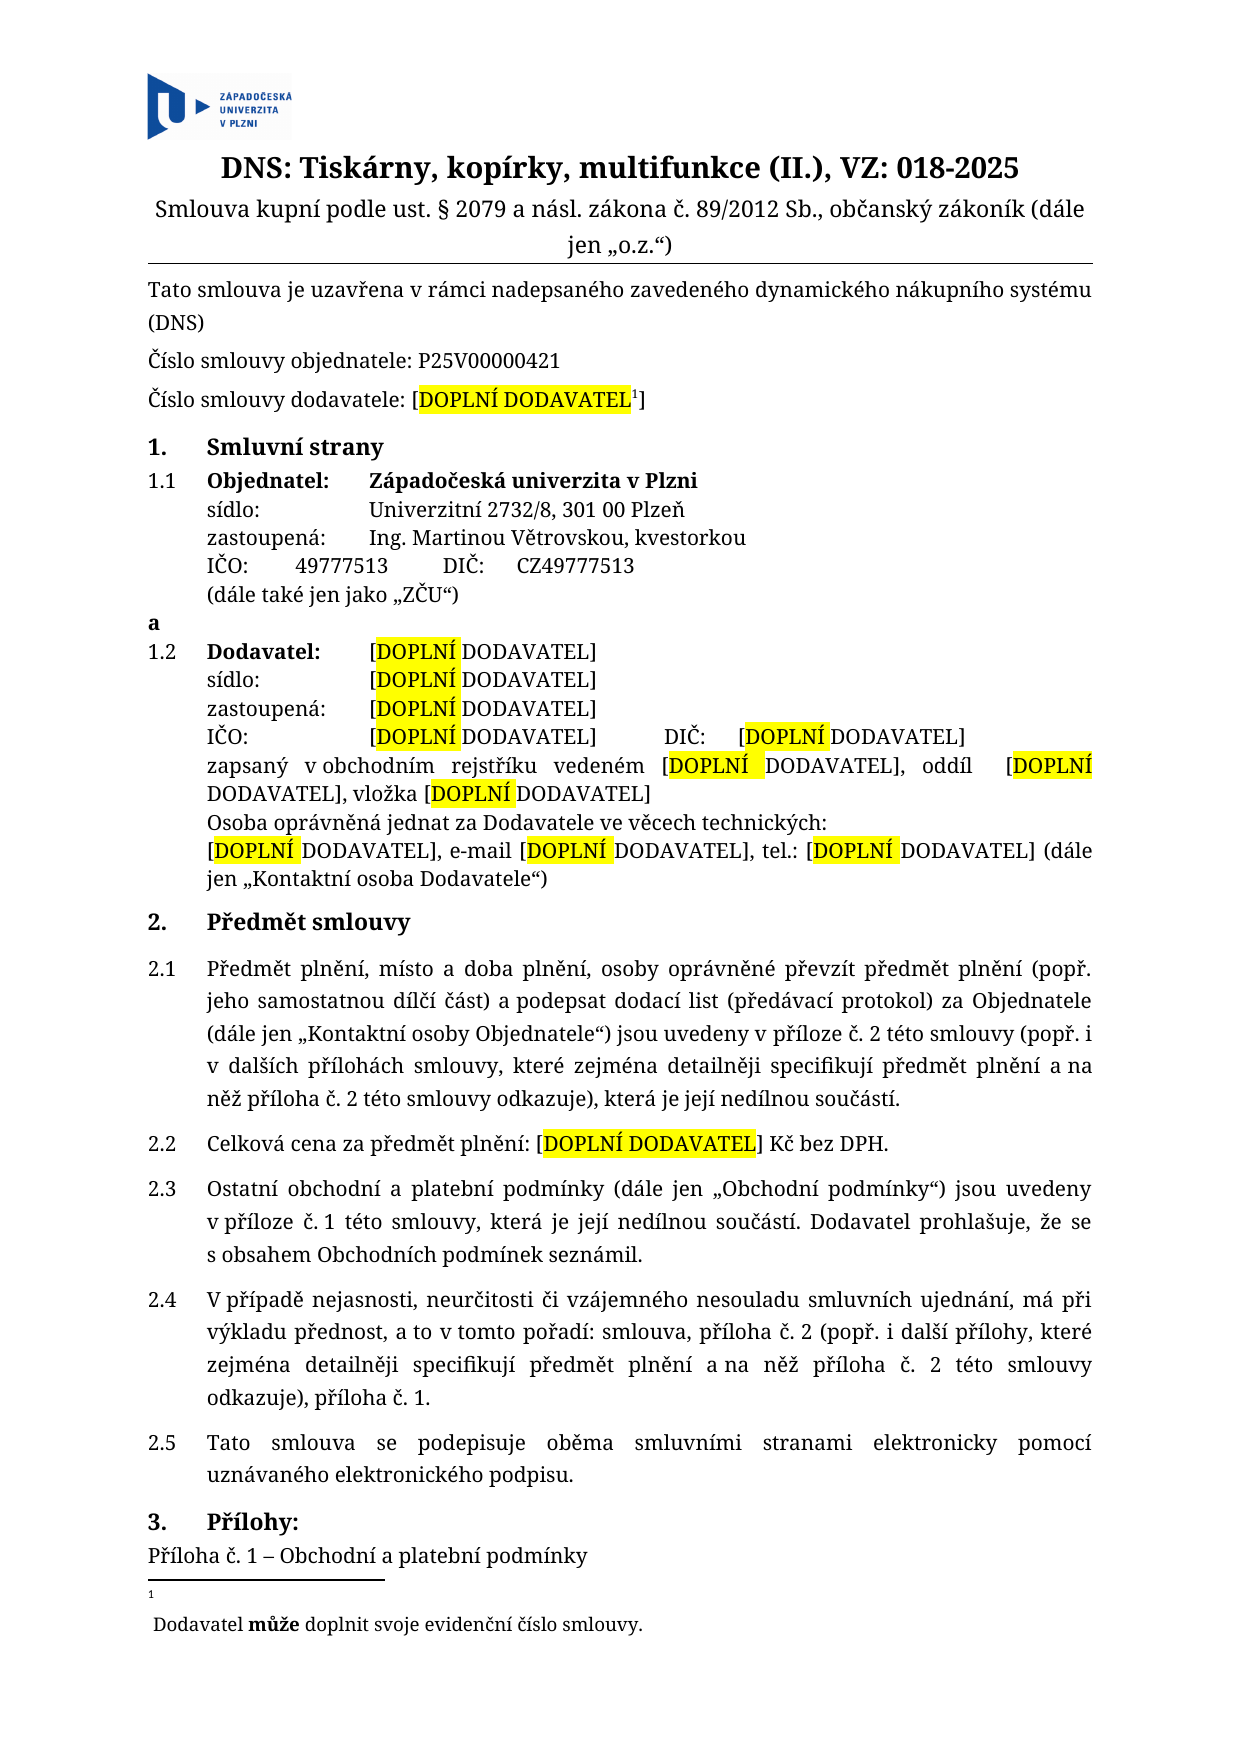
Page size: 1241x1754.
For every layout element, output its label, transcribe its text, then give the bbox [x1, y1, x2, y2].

list Přílohy: [148, 1505, 1093, 1537]
text Číslo smlouvy objednatele: P25V00000421 [148, 346, 1093, 375]
text Tato smlouva je uzavřena v rámci nadepsaného zavedeného dynamického nákupního systému (DNS) [148, 275, 1093, 336]
text sídlo: [DOPLNÍ DODAVATEL] [461, 665, 1093, 694]
text Číslo smlouvy dodavatele: [DOPLNÍ DODAVATEL] [148, 385, 419, 414]
text sídlo: [DOPLNÍ DODAVATEL] [207, 665, 376, 694]
text zastoupená: [DOPLNÍ DODAVATEL] [461, 694, 1093, 722]
picture [147, 73, 292, 140]
text IČO: [DOPLNÍ DODAVATEL] DIČ: [DOPLNÍ DODAVATEL] [830, 722, 1093, 751]
text zastoupená: [DOPLNÍ DODAVATEL] [207, 694, 376, 722]
text Číslo smlouvy dodavatele: [DOPLNÍ DODAVATEL] [631, 385, 1093, 414]
text zapsaný v obchodním rejstříku vedeném [DOPLNÍ DODAVATEL], oddíl [DOPLNÍ DODAVATEL], vložka [DOPLNÍ DODAVATEL] [207, 751, 1093, 808]
list Předmět plnění, místo a doba plnění, osoby oprávněné převzít předmět plnění (popř. jeho samostatnou dílčí část) a podepsat dodací list (předávací protokol) za Objednatele (dále jen „Kontaktní osoby Objednatele“) jsou uvedeny v příloze č. 2 této smlouvy (popř. i v dalších přílohách smlouvy, které zejména detailněji specifikují předmět plnění a na něž příloha č. 2 této smlouvy odkazuje), která je její nedílnou součástí. [148, 954, 1093, 1113]
list Celková cena za předmět plnění: [DOPLNÍ DODAVATEL] Kč bez DPH. [148, 1129, 543, 1158]
list Dodavatel: [DOPLNÍ DODAVATEL] [148, 637, 376, 665]
text IČO: [DOPLNÍ DODAVATEL] DIČ: [DOPLNÍ DODAVATEL] [207, 722, 376, 751]
text (dále také jen jako „ZČU“) [207, 580, 1093, 608]
list Předmět smlouvy [148, 905, 1093, 937]
list Celková cena za předmět plnění: [DOPLNÍ DODAVATEL] Kč bez DPH. [756, 1129, 1093, 1158]
text DNS: Tiskárny, kopírky, multifunkce (II.), VZ: 018-2025 [148, 148, 1093, 187]
list Smluvní strany [148, 430, 1093, 462]
text Smlouva kupní podle ust. § 2079 a násl. zákona č. 89/2012 Sb., občanský zákoník (dále jen „o.z.“) [148, 193, 1093, 263]
text a [148, 608, 1093, 637]
text Příloha č. 1 – Obchodní a platební podmínky [148, 1541, 1093, 1570]
text IČO: [DOPLNÍ DODAVATEL] DIČ: [DOPLNÍ DODAVATEL] [461, 722, 745, 751]
text zastoupená: Ing. Martinou Větrovskou, kvestorkou [207, 523, 1093, 552]
text [DOPLNÍ DODAVATEL], e-mail [DOPLNÍ DODAVATEL], tel.: [DOPLNÍ DODAVATEL] (dále jen „Kontaktní osoba Dodavatele“) [207, 836, 1093, 893]
list Tato smlouva se podepisuje oběma smluvními stranami elektronicky pomocí uznávaného elektronického podpisu. [148, 1428, 1093, 1489]
list Ostatní obchodní a platební podmínky (dále jen „Obchodní podmínky“) jsou uvedeny v příloze č. 1 této smlouvy, která je její nedílnou součástí. Dodavatel prohlašuje, že se s obsahem Obchodních podmínek seznámil. [148, 1174, 1093, 1268]
text Osoba oprávněná jednat za Dodavatele ve věcech technických: [207, 808, 1093, 836]
text sídlo: Univerzitní 2732/8, 301 00 Plzeň [207, 495, 1093, 523]
list Dodavatel: [DOPLNÍ DODAVATEL] [461, 637, 1093, 665]
list V případě nejasnosti, neurčitosti či vzájemného nesouladu smluvních ujednání, má při výkladu přednost, a to v tomto pořadí: smlouva, příloha č. 2 (popř. i další přílohy, které zejména detailněji specifikují předmět plnění a na něž příloha č. 2 této smlouvy odkazuje), příloha č. 1. [148, 1285, 1093, 1411]
text IČO: 49777513 DIČ: CZ49777513 [207, 552, 1093, 580]
list Objednatel: Západočeská univerzita v Plzni [148, 466, 1093, 495]
